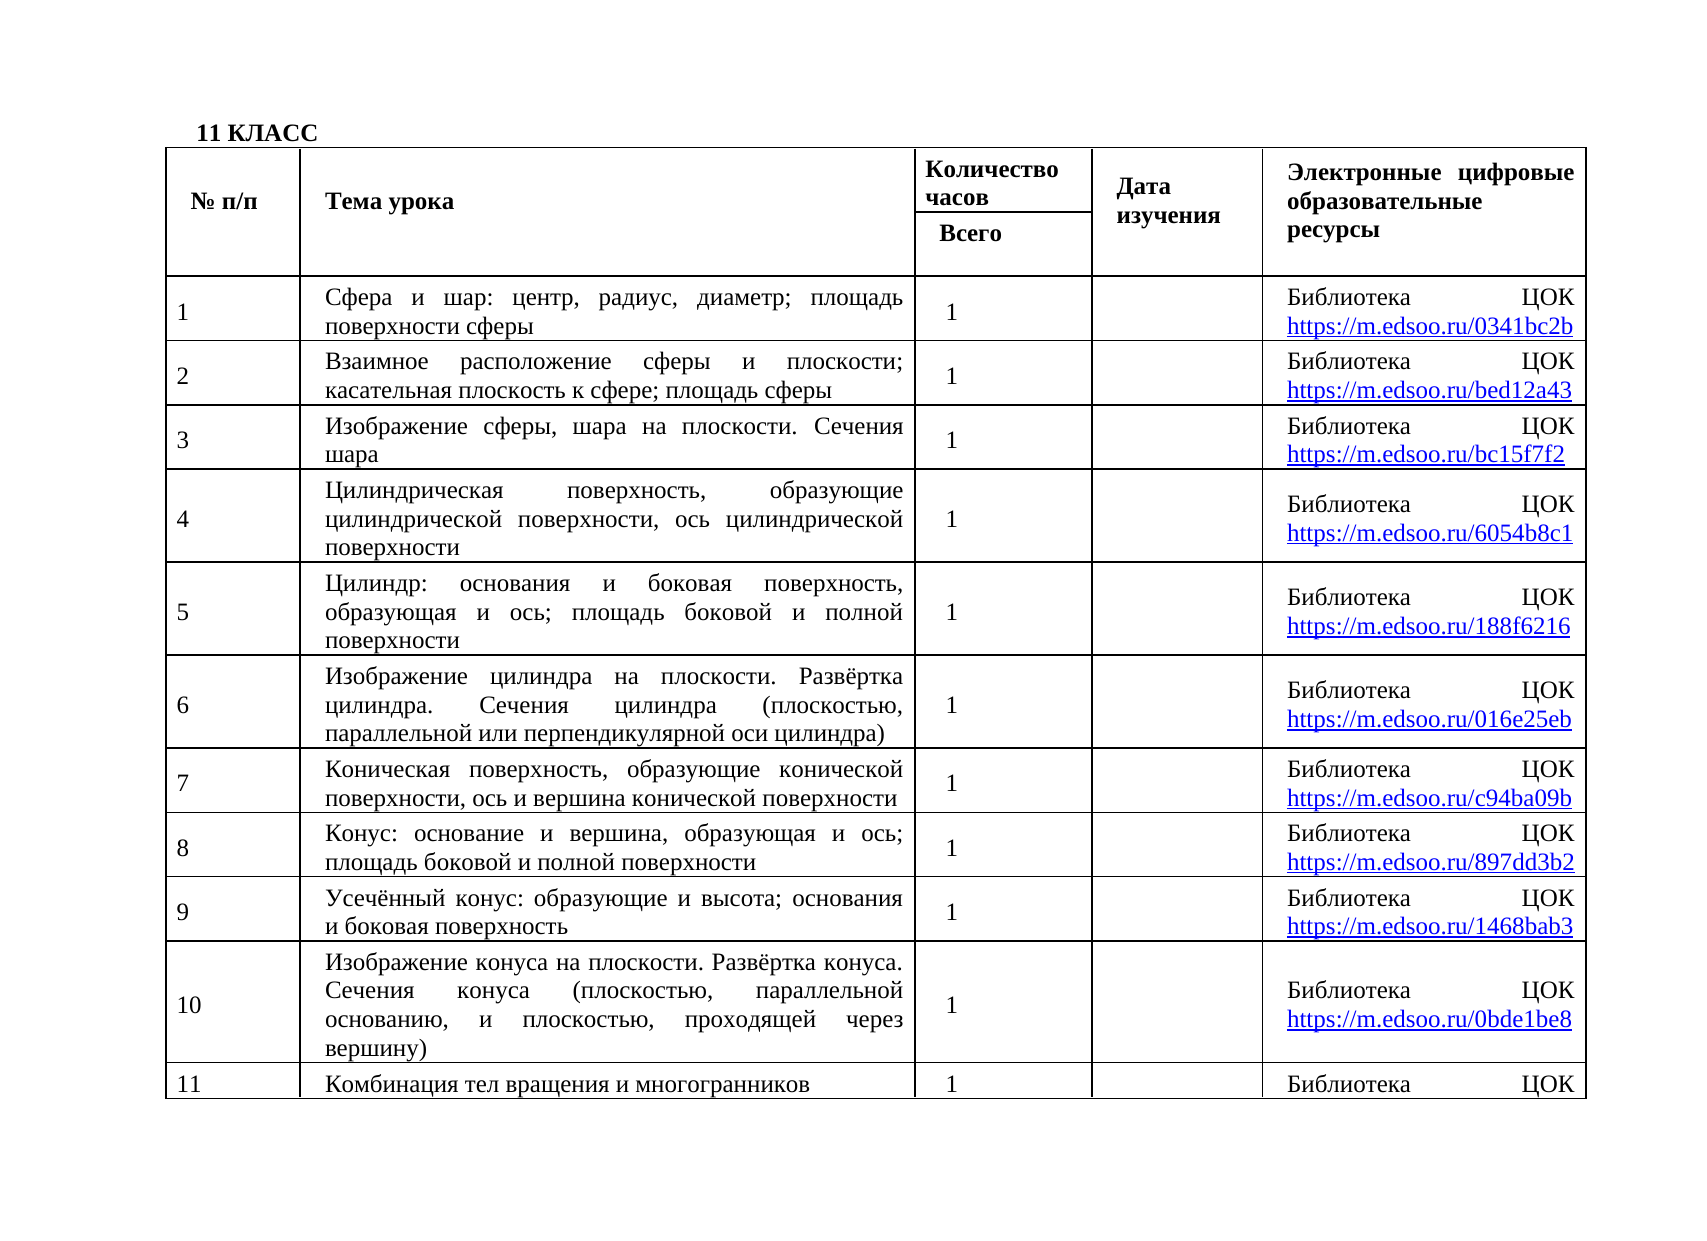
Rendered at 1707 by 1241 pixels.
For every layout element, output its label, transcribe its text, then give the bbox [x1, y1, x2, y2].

table_cell Цилиндр: основания и боковая поверхность, образующая и ось; площадь боковой и полной поверхности [301, 563, 914, 654]
table_cell [1093, 563, 1262, 654]
table_cell 4 [167, 470, 299, 561]
table_cell 1 [916, 406, 1091, 468]
table_cell Библиотека ЦОК https://m.edsoo.ru/c94ba09b [1263, 749, 1585, 812]
table_cell 1 [916, 942, 1091, 1062]
table_cell 11 [167, 1063, 299, 1097]
table_cell Коническая поверхность, образующие конической поверхности, ось и вершина конической поверхности [301, 749, 914, 812]
table_cell 9 [167, 877, 299, 940]
table_cell Всего [916, 213, 1091, 275]
table_cell 5 [167, 563, 299, 654]
table_cell Конус: основание и вершина, образующая и ось; площадь боковой и полной поверхности [301, 813, 914, 876]
table_cell [1093, 470, 1262, 561]
table_cell Библиотека ЦОК https://m.edsoo.ru/016e25eb [1263, 656, 1585, 747]
table_cell [1093, 749, 1262, 812]
table_cell 8 [167, 813, 299, 876]
table_header Электронные цифровые образовательные ресурсы [1263, 148, 1585, 275]
table_cell 1 [916, 563, 1091, 654]
table_cell 10 [167, 942, 299, 1062]
table_header Количество часов [916, 148, 1092, 211]
table_cell [1093, 1063, 1262, 1097]
table_cell Библиотека ЦОК https://m.edsoo.ru/bc15f7f2 [1263, 406, 1585, 468]
table_cell [1093, 406, 1262, 468]
table_header № п/п [167, 148, 300, 275]
table_cell 7 [167, 749, 299, 812]
table_cell Библиотека ЦОК https://m.edsoo.ru/bed12a43 [1263, 341, 1585, 404]
table_cell 1 [916, 656, 1091, 747]
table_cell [1263, 1063, 1585, 1097]
table_cell 1 [916, 877, 1091, 940]
table_cell Взаимное расположение сферы и плоскости; касательная плоскость к сфере; площадь сферы [301, 341, 914, 404]
text 11 КЛАСС [190, 118, 1618, 147]
table_cell 1 [916, 277, 1091, 340]
table_cell Усечённый конус: образующие и высота; основания и боковая поверхность [301, 877, 914, 940]
table_cell 3 [167, 406, 299, 468]
table_cell [1093, 942, 1262, 1062]
table_cell Библиотека ЦОК https://m.edsoo.ru/1468bab3 [1263, 877, 1585, 940]
table_cell 1 [916, 341, 1091, 404]
table_cell Библиотека ЦОК https://m.edsoo.ru/6054b8c1 [1263, 470, 1585, 561]
table_header Тема урока [301, 148, 915, 275]
table_cell Библиотека ЦОК https://m.edsoo.ru/0bde1be8 [1263, 942, 1585, 1062]
table_cell 2 [167, 341, 299, 404]
table_cell [1093, 813, 1262, 876]
table_cell [1093, 877, 1262, 940]
table_cell 1 [916, 813, 1091, 876]
table_cell 1 [916, 1063, 1091, 1097]
table_cell 1 [916, 470, 1091, 561]
table_cell [1093, 277, 1262, 340]
table_cell [1093, 656, 1262, 747]
table_cell Изображение конуса на плоскости. Развёртка конуса. Сечения конуса (плоскостью, параллельной основанию, и плоскостью, проходящей через вершину) [301, 942, 914, 1062]
table_cell Изображение сферы, шара на плоскости. Сечения шара [301, 406, 914, 468]
table_header Дата изучения [1093, 148, 1262, 275]
table_cell 1 [916, 749, 1091, 812]
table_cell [301, 1063, 914, 1097]
table_cell Библиотека ЦОК https://m.edsoo.ru/897dd3b2 [1263, 813, 1585, 876]
table_cell 1 [167, 277, 299, 340]
table_cell Сфера и шар: центр, радиус, диаметр; площадь поверхности сферы [301, 277, 914, 340]
table_cell Цилиндрическая поверхность, образующие цилиндрической поверхности, ось цилиндрической поверхности [301, 470, 914, 561]
table_cell [1093, 341, 1262, 404]
table_cell Изображение цилиндра на плоскости. Развёртка цилиндра. Сечения цилиндра (плоскостью, параллельной или перпендикулярной оси цилиндра) [301, 656, 914, 747]
table_cell Библиотека ЦОК https://m.edsoo.ru/0341bc2b [1263, 277, 1585, 340]
table_cell 6 [167, 656, 299, 747]
table_cell Библиотека ЦОК https://m.edsoo.ru/188f6216 [1263, 563, 1585, 654]
